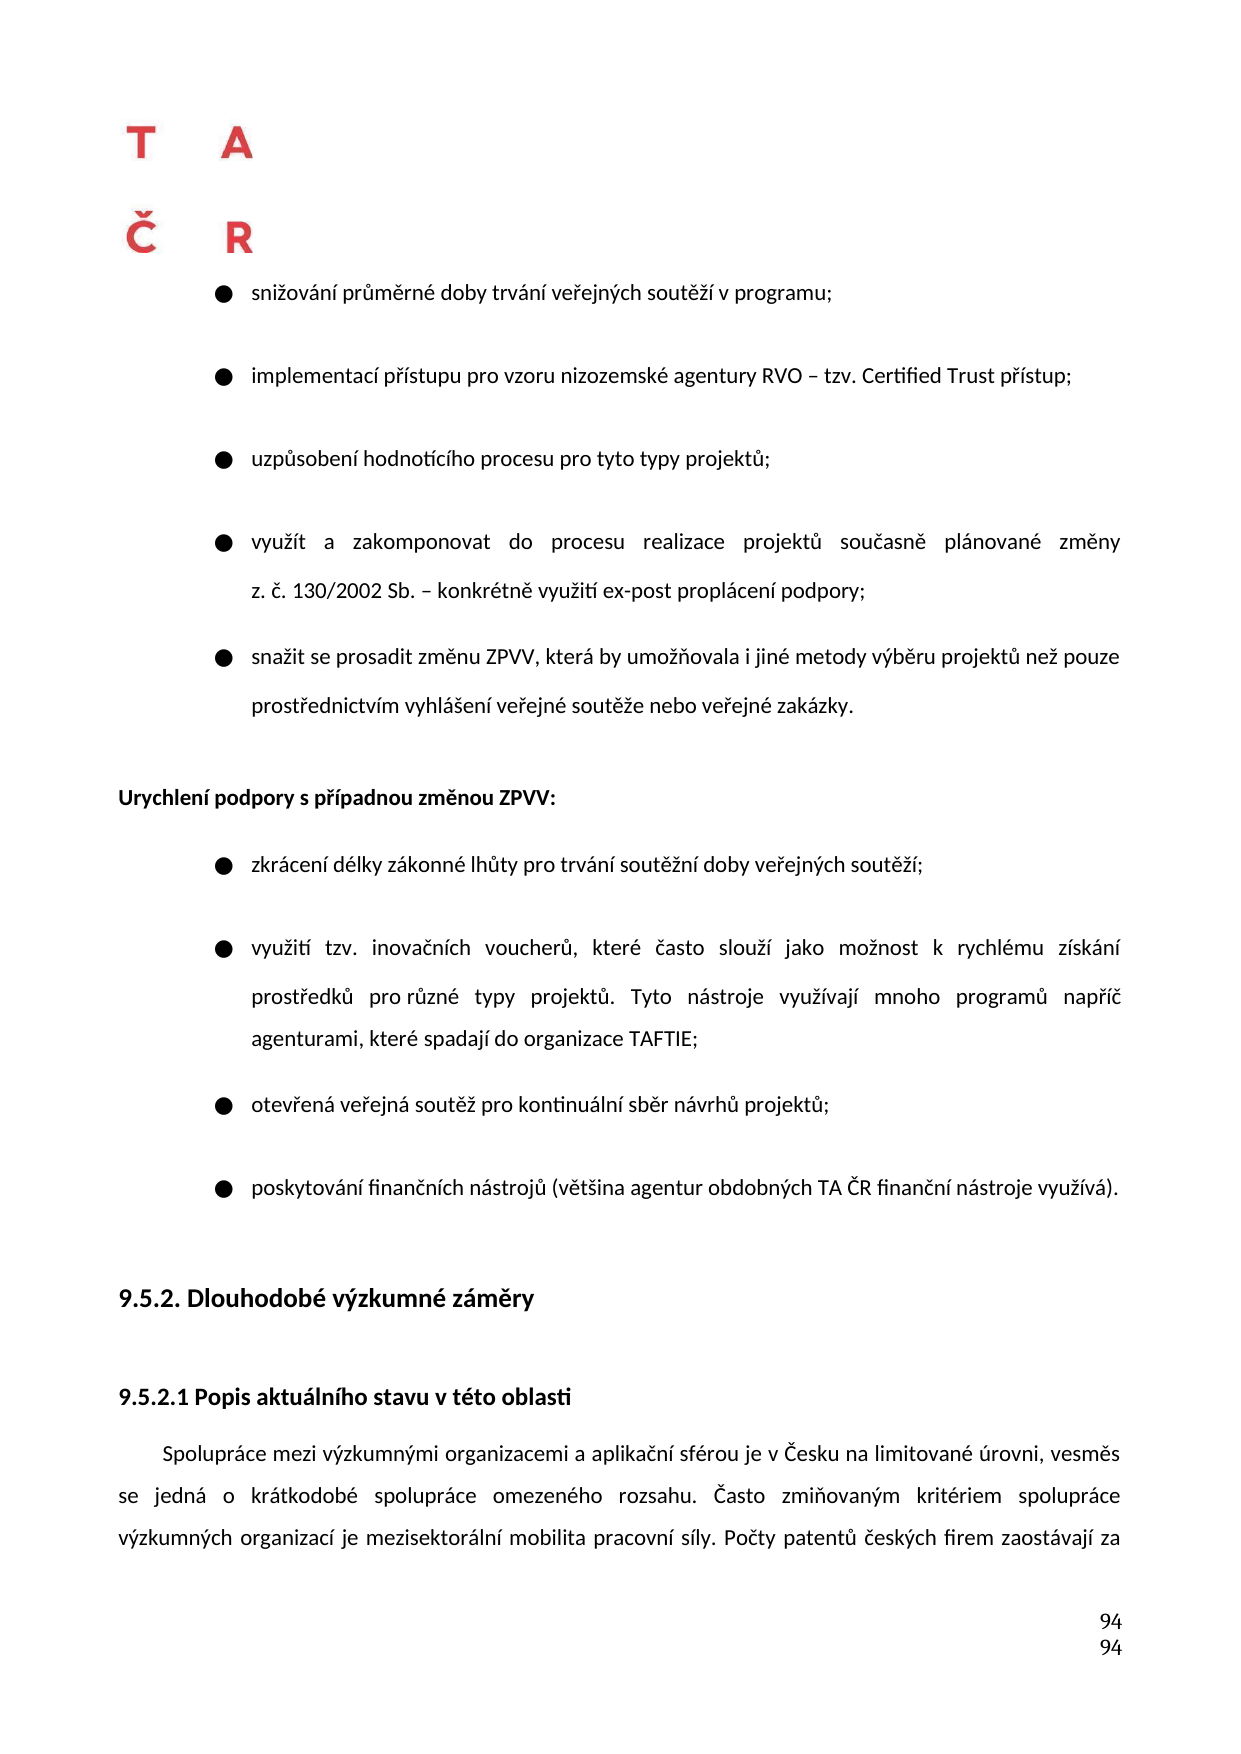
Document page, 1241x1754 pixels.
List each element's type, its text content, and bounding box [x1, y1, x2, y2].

list využít a zakomponovat do procesu realizace projektů současně plánované změny z. č. 130/2002 Sb. – konkrétně využití ex-post proplácení podpory; [213, 515, 1122, 604]
subtitle 9.5.2.1 Popis aktuálního stavu v této oblasti [118, 1381, 1122, 1412]
list zkrácení délky zákonné lhůty pro trvání soutěžní doby veřejných soutěží; [213, 838, 1122, 885]
list implementací přístupu pro vzoru nizozemské agentury RVO – tzv. Certified Trust přístup; [213, 349, 1122, 396]
subtitle 9.5.2. Dlouhodobé výzkumné záměry [118, 1282, 1122, 1315]
picture [0, 0, 253, 253]
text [118, 1439, 1122, 1551]
text Urychlení podpory s případnou změnou ZPVV: [118, 783, 1122, 812]
list otevřená veřejná soutěž pro kontinuální sběr návrhů projektů; [213, 1078, 1122, 1125]
list uzpůsobení hodnotícího procesu pro tyto typy projektů; [213, 432, 1122, 479]
list poskytování finančních nástrojů (většina agentur obdobných TA ČR finanční nástroje využívá). [213, 1161, 1122, 1208]
list využití tzv. inovačních voucherů, které často slouží jako možnost k rychlému získání prostředků pro různé typy projektů. Tyto nástroje využívají mnoho programů napříč agenturami, které spadají do organizace TAFTIE; [213, 921, 1122, 1052]
list snažit se prosadit změnu ZPVV, která by umožňovala i jiné metody výběru projektů než pouze prostřednictvím vyhlášení veřejné soutěže nebo veřejné zakázky. [213, 631, 1122, 719]
list snižování průměrné doby trvání veřejných soutěží v programu; [213, 214, 1122, 313]
